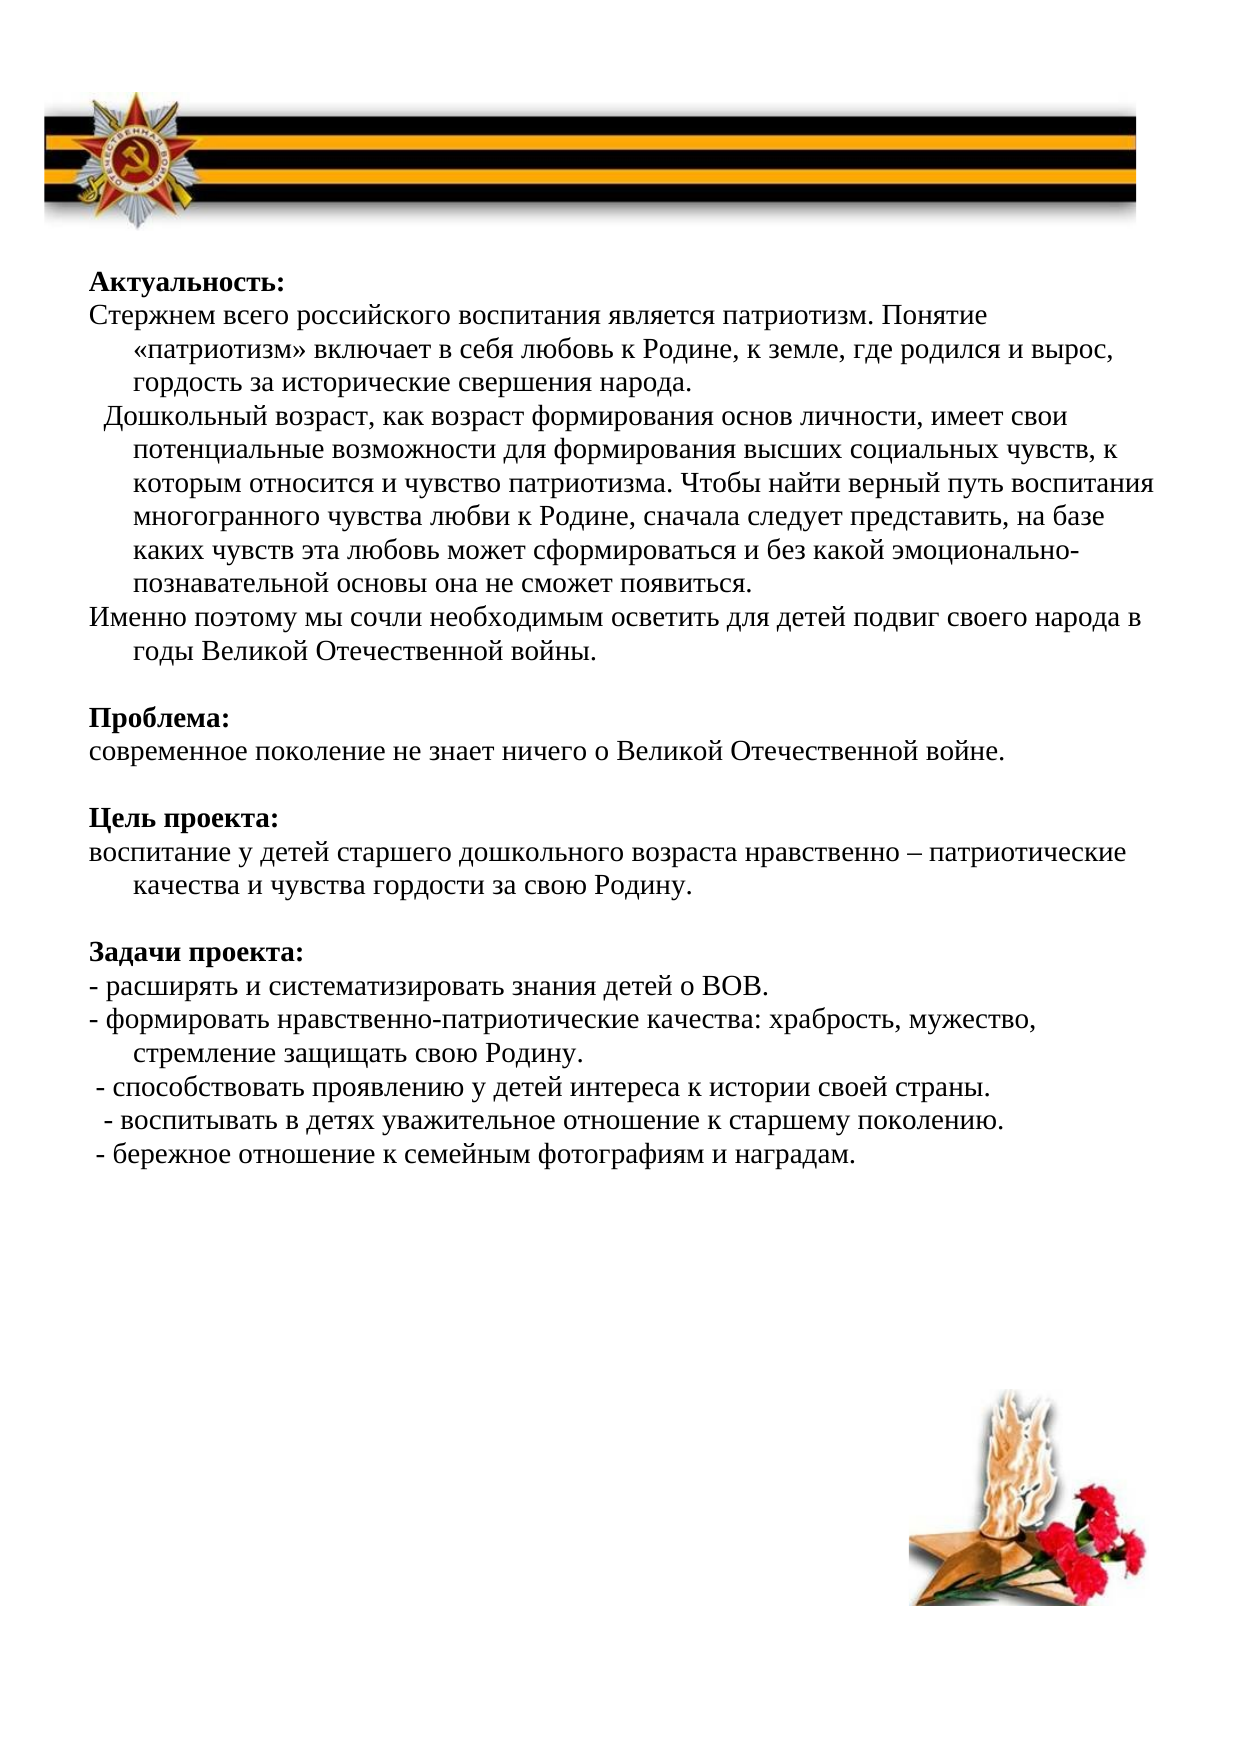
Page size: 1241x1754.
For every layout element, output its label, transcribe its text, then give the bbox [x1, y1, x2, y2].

text - расширять и систематизировать знания детей о ВОВ. [89, 968, 1166, 1002]
text Стержнем всего российского воспитания является патриотизм. Понятие «патриотизм» включает в себя любовь к Родине, к земле, где родился и вырос, гордость за исторические свершения народа. [89, 297, 1166, 398]
text современное поколение не знает ничего о Великой Отечественной войне. [89, 733, 1166, 767]
text Задачи проекта: [89, 934, 1166, 968]
text Именно поэтому мы сочли необходимым осветить для детей подвиг своего народа в годы Великой Отечественной войны. [89, 599, 1166, 666]
text Проблема: [89, 700, 1166, 733]
text - способствовать проявлению у детей интереса к истории своей страны. [44, 1069, 1166, 1102]
text Актуальность: [89, 264, 1166, 297]
text Цель проекта: [89, 800, 1166, 834]
text воспитание у детей старшего дошкольного возраста нравственно – патриотические качества и чувства гордости за свою Родину. [89, 834, 1166, 901]
text - бережное отношение к семейным фотографиям и наградам. [44, 1136, 1166, 1169]
text Дошкольный возраст, как возраст формирования основ личности, имеет свои потенциальные возможности для формирования высших социальных чувств, к которым относится и чувство патриотизма. Чтобы найти верный путь воспитания многогранного чувства любви к Родине, сначала следует представить, на базе каких чувств эта любовь может сформироваться и без какой эмоционально-познавательной основы она не сможет появиться. [89, 398, 1166, 599]
text - воспитывать в детях уважительное отношение к старшему поколению. [89, 1102, 1166, 1136]
text - формировать нравственно-патриотические качества: храбрость, мужество, стремление защищать свою Родину. [89, 1002, 1166, 1069]
picture [44, 92, 1137, 231]
